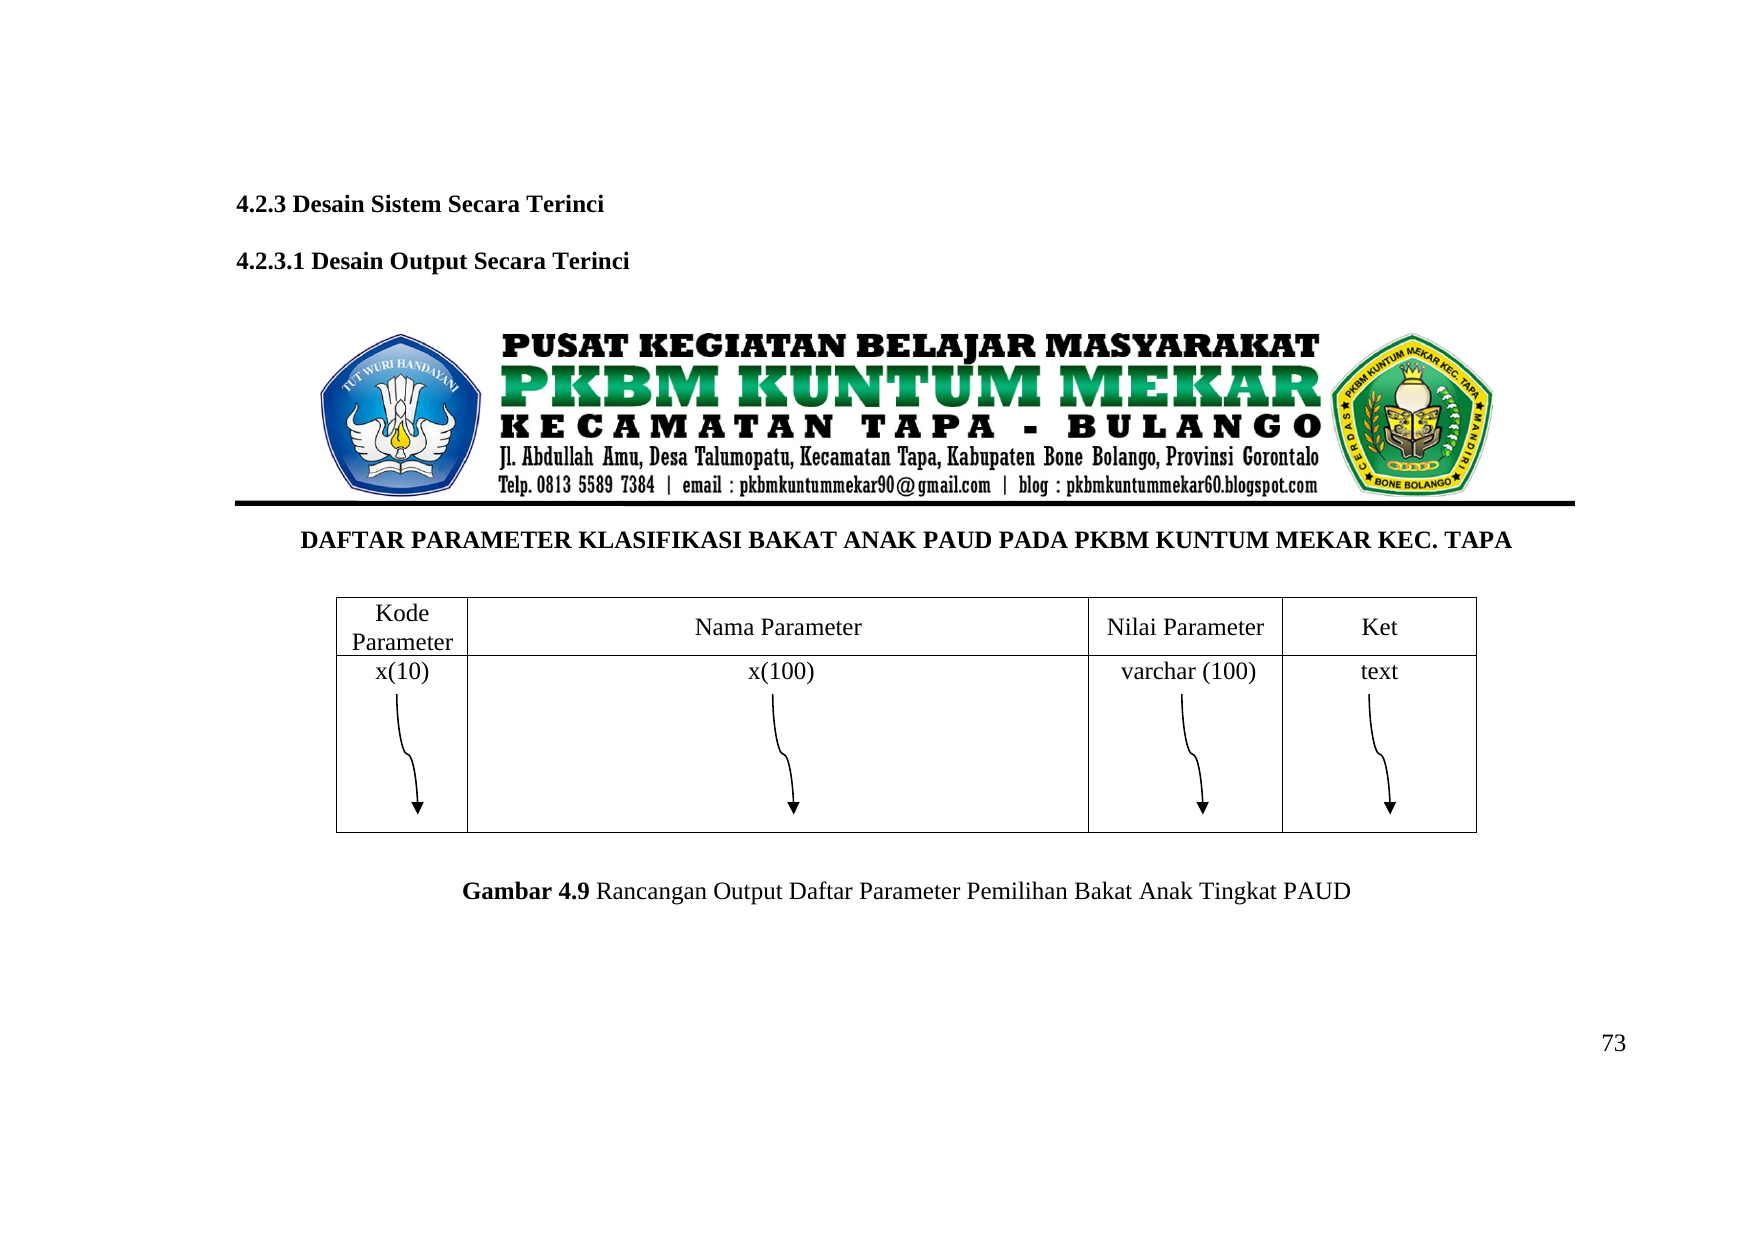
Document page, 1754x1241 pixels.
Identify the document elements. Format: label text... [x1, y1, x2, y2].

table_cell text [1283, 656, 1476, 832]
table_header Nama Parameter [468, 598, 1088, 655]
text 4.2.3 Desain Sistem Secara Terinci [236, 189, 1577, 218]
table_cell x(100) [468, 656, 1088, 832]
text DAFTAR PARAMETER KLASIFIKASI BAKAT ANAK PAUD PADA PKBM KUNTUM MEKAR KEC. TAPA [236, 525, 1577, 554]
picture [319, 332, 1494, 497]
table_header Ket [1283, 598, 1476, 655]
text Gambar 4.9 Rancangan Output Daftar Parameter Pemilihan Bakat Anak Tingkat PAUD [236, 876, 1577, 905]
table_cell varchar (100) [1089, 656, 1282, 832]
table_header Kode Parameter [337, 598, 467, 655]
text 4.2.3.1 Desain Output Secara Terinci [236, 246, 1577, 275]
table_header Nilai Parameter [1089, 598, 1282, 655]
table_cell x(10) [337, 656, 467, 832]
